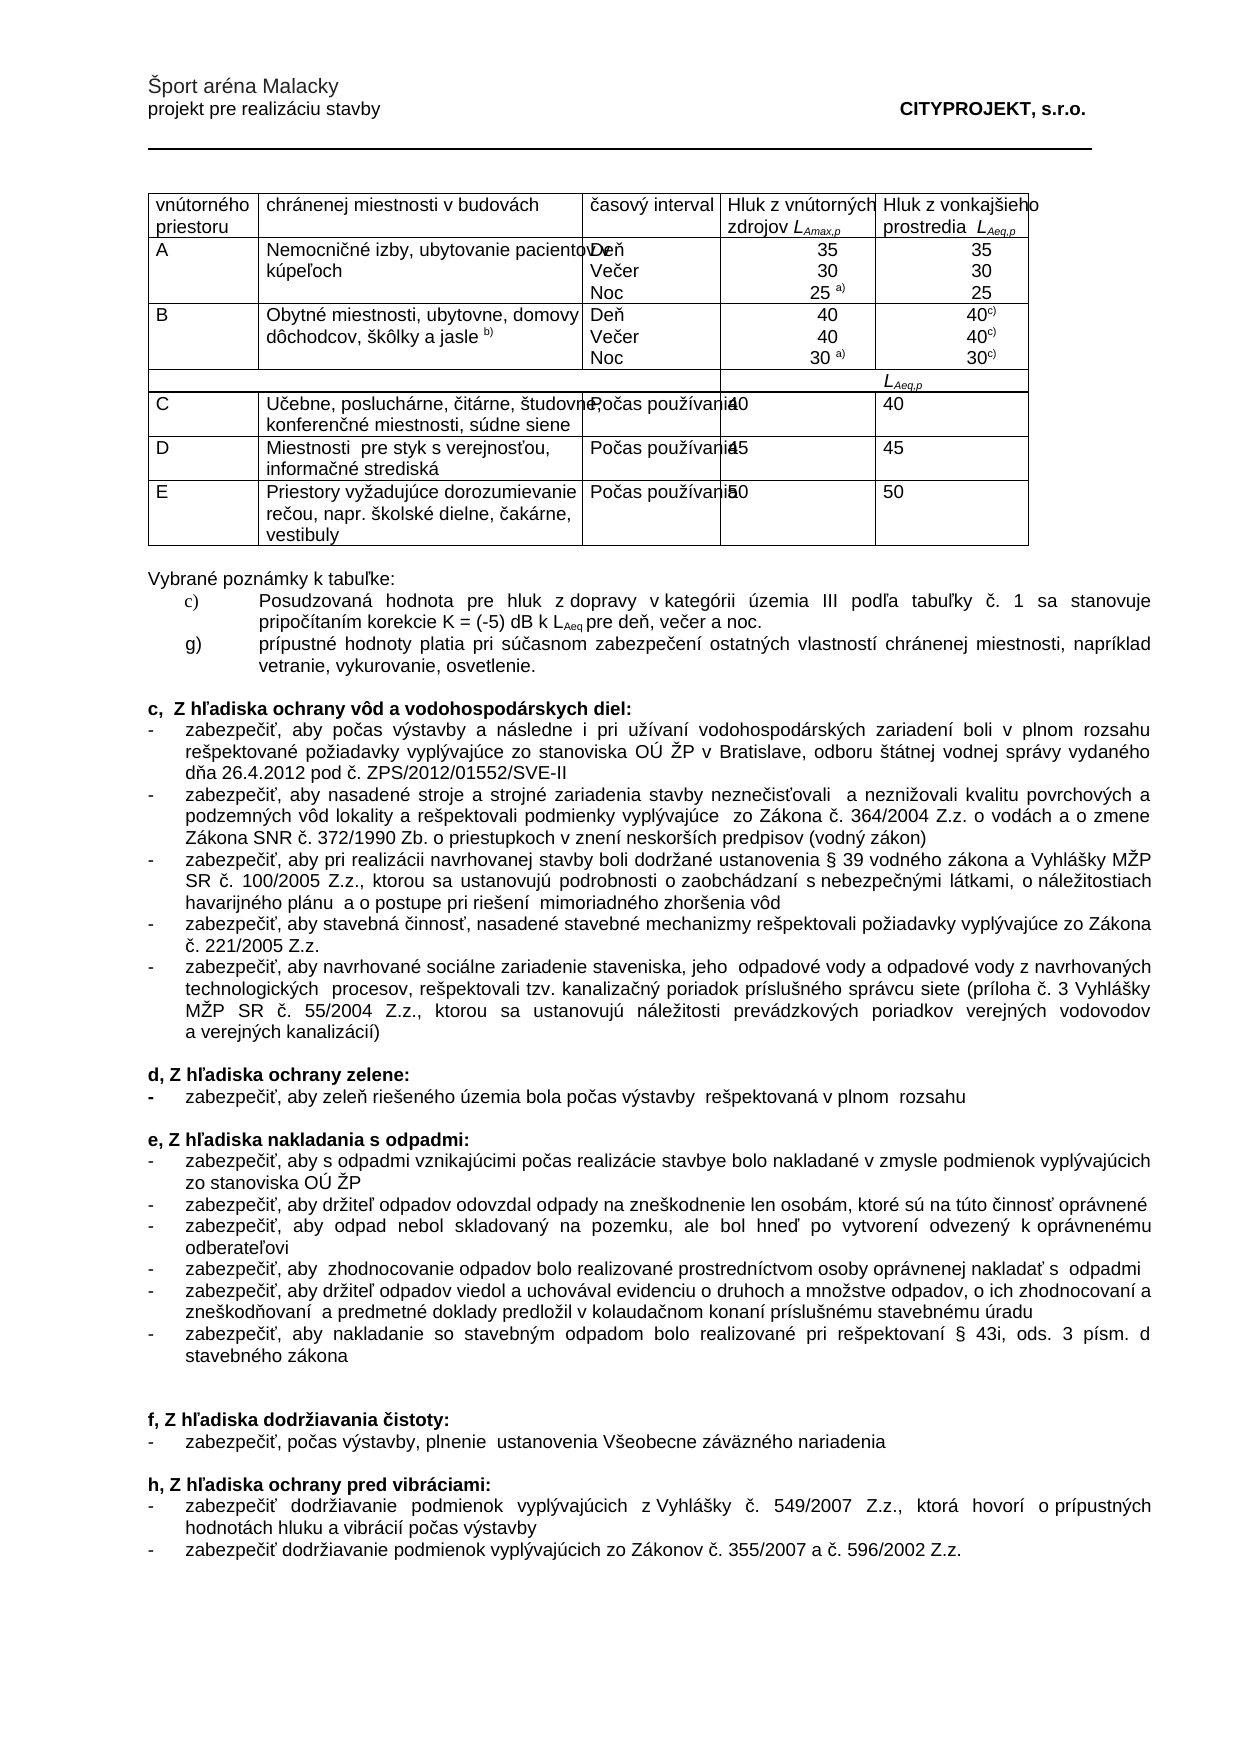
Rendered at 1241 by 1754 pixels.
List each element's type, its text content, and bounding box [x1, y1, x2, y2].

list zabezpečiť, aby držiteľ odpadov viedol a uchovával evidenciu o druhoch a množstve odpadov, o ich zhodnocovaní a zneškodňovaní a predmetné doklady predložil v kolaudačnom konaní príslušnému stavebnému úradu [148, 1280, 1152, 1323]
table_cell Hluk z vnútorných zdrojov LAmax,p [721, 194, 875, 237]
table_cell C [149, 393, 258, 436]
table_cell Miestnosti pre styk s verejnosťou, informačné strediská [259, 437, 582, 480]
table_cell 50 [876, 481, 1028, 545]
table_cell 35 30 25 a) [721, 238, 875, 303]
text e, Z hľadiska nakladania s odpadmi: [148, 1129, 1152, 1150]
list zabezpečiť, aby navrhované sociálne zariadenie staveniska, jeho odpadové vody a odpadové vody z navrhovaných technologických procesov, rešpektovali tzv. kanalizačný poriadok príslušného správcu siete (príloha č. 3 Vyhlášky MŽP SR č. 55/2004 Z.z., ktorou sa ustanovujú náležitosti prevádzkových poriadkov verejných vodovodov a verejných kanalizácií) [148, 956, 1152, 1042]
table_cell 50 [721, 481, 875, 545]
list zabezpečiť, aby zhodnocovanie odpadov bolo realizované prostredníctvom osoby oprávnenej nakladať s odpadmi [148, 1258, 1152, 1280]
list zabezpečiť, aby odpad nebol skladovaný na pozemku, ale bol hneď po vytvorení odvezený k oprávnenému odberateľovi [148, 1215, 1152, 1258]
table_cell 45 [876, 437, 1028, 480]
list zabezpečiť, aby počas výstavby a následne i pri užívaní vodohospodárských zariadení boli v plnom rozsahu rešpektované požiadavky vyplývajúce zo stanoviska OÚ ŽP v Bratislave, odboru štátnej vodnej správy vydaného dňa 26.4.2012 pod č. ZPS/2012/01552/SVE-II [148, 719, 1152, 784]
table_cell Deň Večer Noc [583, 238, 720, 303]
text h, Z hľadiska ochrany pred vibráciami: [148, 1474, 1152, 1495]
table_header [259, 194, 582, 237]
table_cell Deň Večer Noc [583, 304, 720, 369]
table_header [149, 194, 258, 237]
list zabezpečiť, aby zeleň riešeného územia bola počas výstavby rešpektovaná v plnom rozsahu [148, 1086, 1152, 1107]
table_cell LAeq,p [721, 370, 1028, 391]
list zabezpečiť, počas výstavby, plnenie ustanovenia Všeobecne záväzného nariadenia [148, 1431, 1152, 1452]
table_cell 40c) 40c) 30c) [876, 304, 1028, 369]
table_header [583, 194, 720, 237]
text d, Z hľadiska ochrany zelene: [148, 1064, 1152, 1086]
table_cell Učebne, posluchárne, čitárne, študovne, konferenčné miestnosti, súdne siene [259, 393, 582, 436]
table_cell [149, 370, 720, 391]
table_cell E [149, 481, 258, 545]
table_cell Počas používania [583, 437, 720, 480]
list zabezpečiť, aby s odpadmi vznikajúcimi počas realizácie stavbye bolo nakladané v zmysle podmienok vyplývajúcich zo stanoviska OÚ ŽP [148, 1150, 1152, 1193]
list zabezpečiť, aby pri realizácii navrhovanej stavby boli dodržané ustanovenia § 39 vodného zákona a Vyhlášky MŽP SR č. 100/2005 Z.z., ktorou sa ustanovujú podrobnosti o zaobchádzaní s nebezpečnými látkami, o náležitostiach havarijného plánu a o postupe pri riešení mimoriadného zhoršenia vôd [148, 848, 1152, 913]
table_cell 45 [721, 437, 875, 480]
list zabezpečiť, aby držiteľ odpadov odovzdal odpady na zneškodnenie len osobám, ktoré sú na túto činnosť oprávnené [148, 1193, 1152, 1215]
table_cell Nemocničné izby, ubytovanie pacientov v kúpeľoch [259, 238, 582, 303]
table_cell Počas používania [583, 481, 720, 545]
list zabezpečiť dodržiavanie podmienok vyplývajúcich z Vyhlášky č. 549/2007 Z.z., ktorá hovorí o prípustných hodnotách hluku a vibrácií počas výstavby [148, 1495, 1152, 1538]
text g) prípustné hodnoty platia pri súčasnom zabezpečení ostatných vlastností chránenej miestnosti, napríklad vetranie, vykurovanie, osvetlenie. [185, 633, 1152, 676]
text f, Z hľadiska dodržiavania čistoty: [148, 1409, 1152, 1431]
table_cell Obytné miestnosti, ubytovne, domovy dôchodcov, škôlky a jasle b) [259, 304, 582, 369]
text c, Z hľadiska ochrany vôd a vodohospodárskych diel: [148, 697, 1152, 719]
table_cell Hluk z vonkajšieho prostredia LAeq,p [876, 194, 1028, 237]
table_cell Priestory vyžadujúce dorozumievanie rečou, napr. školské dielne, čakárne, vestibuly [259, 481, 582, 545]
list Posudzovaná hodnota pre hluk z dopravy v kategórii územia III podľa tabuľky č. 1 sa stanovuje pripočítaním korekcie K = (-5) dB k LAeq pre deň, večer a noc. [184, 589, 1152, 633]
list zabezpečiť dodržiavanie podmienok vyplývajúcich zo Zákonov č. 355/2007 a č. 596/2002 Z.z. [148, 1538, 1152, 1560]
list zabezpečiť, aby stavebná činnosť, nasadené stavebné mechanizmy rešpektovali požiadavky vyplývajúce zo Zákona č. 221/2005 Z.z. [148, 913, 1152, 956]
table_cell D [149, 437, 258, 480]
table_cell 40 [721, 393, 875, 436]
table_cell A [149, 238, 258, 303]
table_cell 40 [876, 393, 1028, 436]
table_cell B [149, 304, 258, 369]
text Vybrané poznámky k tabuľke: [148, 568, 1152, 589]
table_cell Počas používania [583, 393, 720, 436]
list zabezpečiť, aby nasadené stroje a strojné zariadenia stavby neznečisťovali a neznižovali kvalitu povrchových a podzemných vôd lokality a rešpektovali podmienky vyplývajúce zo Zákona č. 364/2004 Z.z. o vodách a o zmene Zákona SNR č. 372/1990 Zb. o priestupkoch v znení neskorších predpisov (vodný zákon) [148, 784, 1152, 848]
table_cell 40 40 30 a) [721, 304, 875, 369]
table_cell 35 30 25 [876, 238, 1028, 303]
list zabezpečiť, aby nakladanie so stavebným odpadom bolo realizované pri rešpektovaní § 43i, ods. 3 písm. d stavebného zákona [148, 1323, 1152, 1366]
